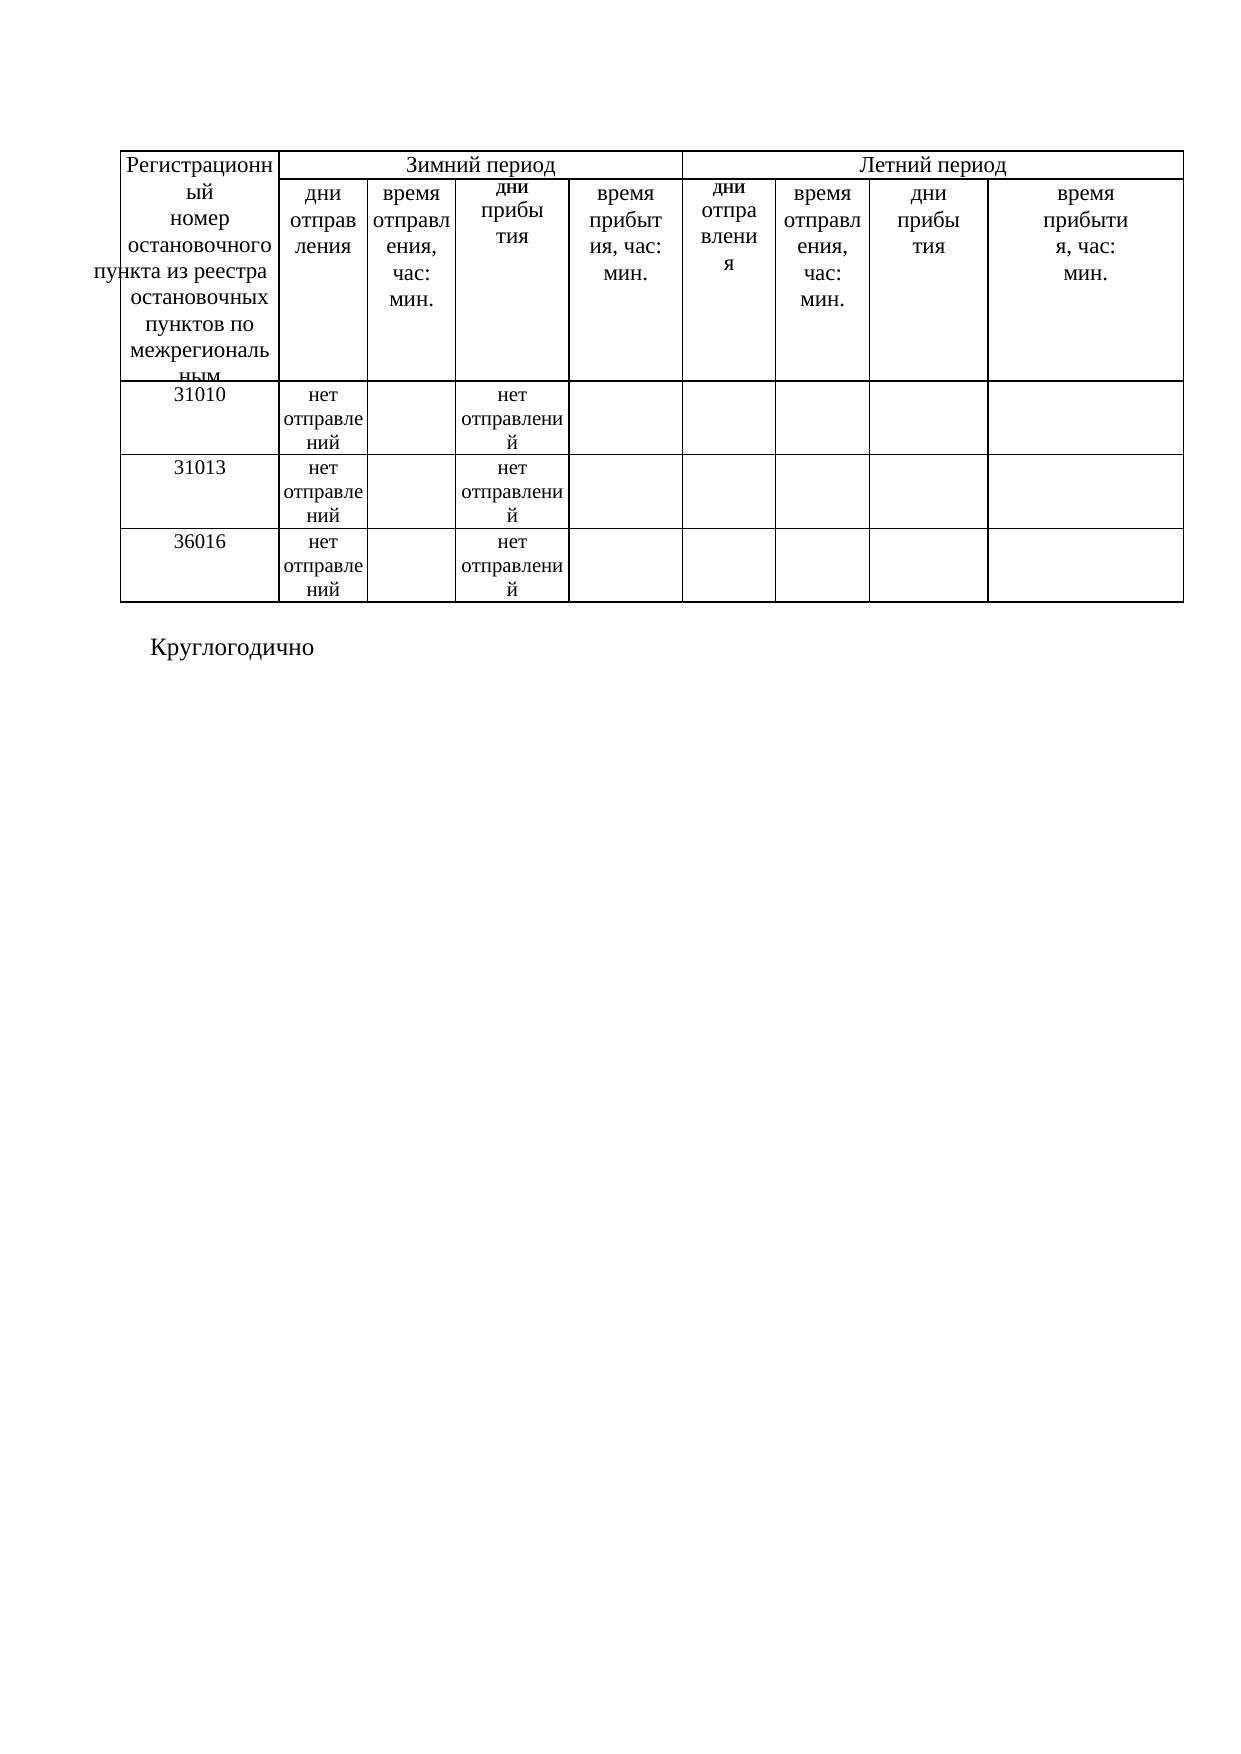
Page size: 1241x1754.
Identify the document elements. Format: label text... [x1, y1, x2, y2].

table_header Летний период [683, 152, 1183, 178]
table_cell нет отправлений [456, 455, 568, 527]
table_cell [989, 382, 1183, 454]
table_cell [570, 382, 682, 454]
table_cell [870, 382, 987, 454]
table_cell 31010 [121, 382, 278, 454]
table_cell [870, 529, 987, 601]
table_cell нет отправлений [456, 529, 568, 601]
table_cell [570, 529, 682, 601]
table_header Зимний период [280, 152, 682, 178]
table_cell время прибыти я, час: мин. [989, 180, 1183, 380]
table_cell [683, 529, 775, 601]
table_cell [368, 455, 455, 527]
text Круглогодично [150, 632, 1090, 660]
table_cell [368, 529, 455, 601]
table_cell [683, 455, 775, 527]
table_cell [776, 455, 869, 527]
table_cell [570, 455, 682, 527]
table_cell время отправл ения, час: мин. [776, 180, 869, 380]
table_cell [683, 382, 775, 454]
table_cell [870, 455, 987, 527]
table_cell [368, 382, 455, 454]
table_cell нет отправлений [280, 529, 367, 601]
table_cell нет отправлений [456, 382, 568, 454]
table_cell дни прибы тия [870, 180, 987, 380]
table_cell время прибыт ия, час: мин. [570, 180, 682, 380]
table_cell ДНИ прибы тия [456, 180, 568, 380]
table_cell [989, 529, 1183, 601]
table_cell 36016 [121, 529, 278, 601]
table_cell нет отправлений [280, 455, 367, 527]
table_cell нет отправлений [280, 382, 367, 454]
table_cell дни отправ ления [280, 180, 367, 380]
table_cell [989, 455, 1183, 527]
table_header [121, 152, 278, 380]
table_cell время отправл ения, час: мин. [368, 180, 455, 380]
table_cell ДНИ отпра влени я [683, 180, 775, 380]
table_cell 31013 [121, 455, 278, 527]
table_cell [776, 382, 869, 454]
table_cell [776, 529, 869, 601]
